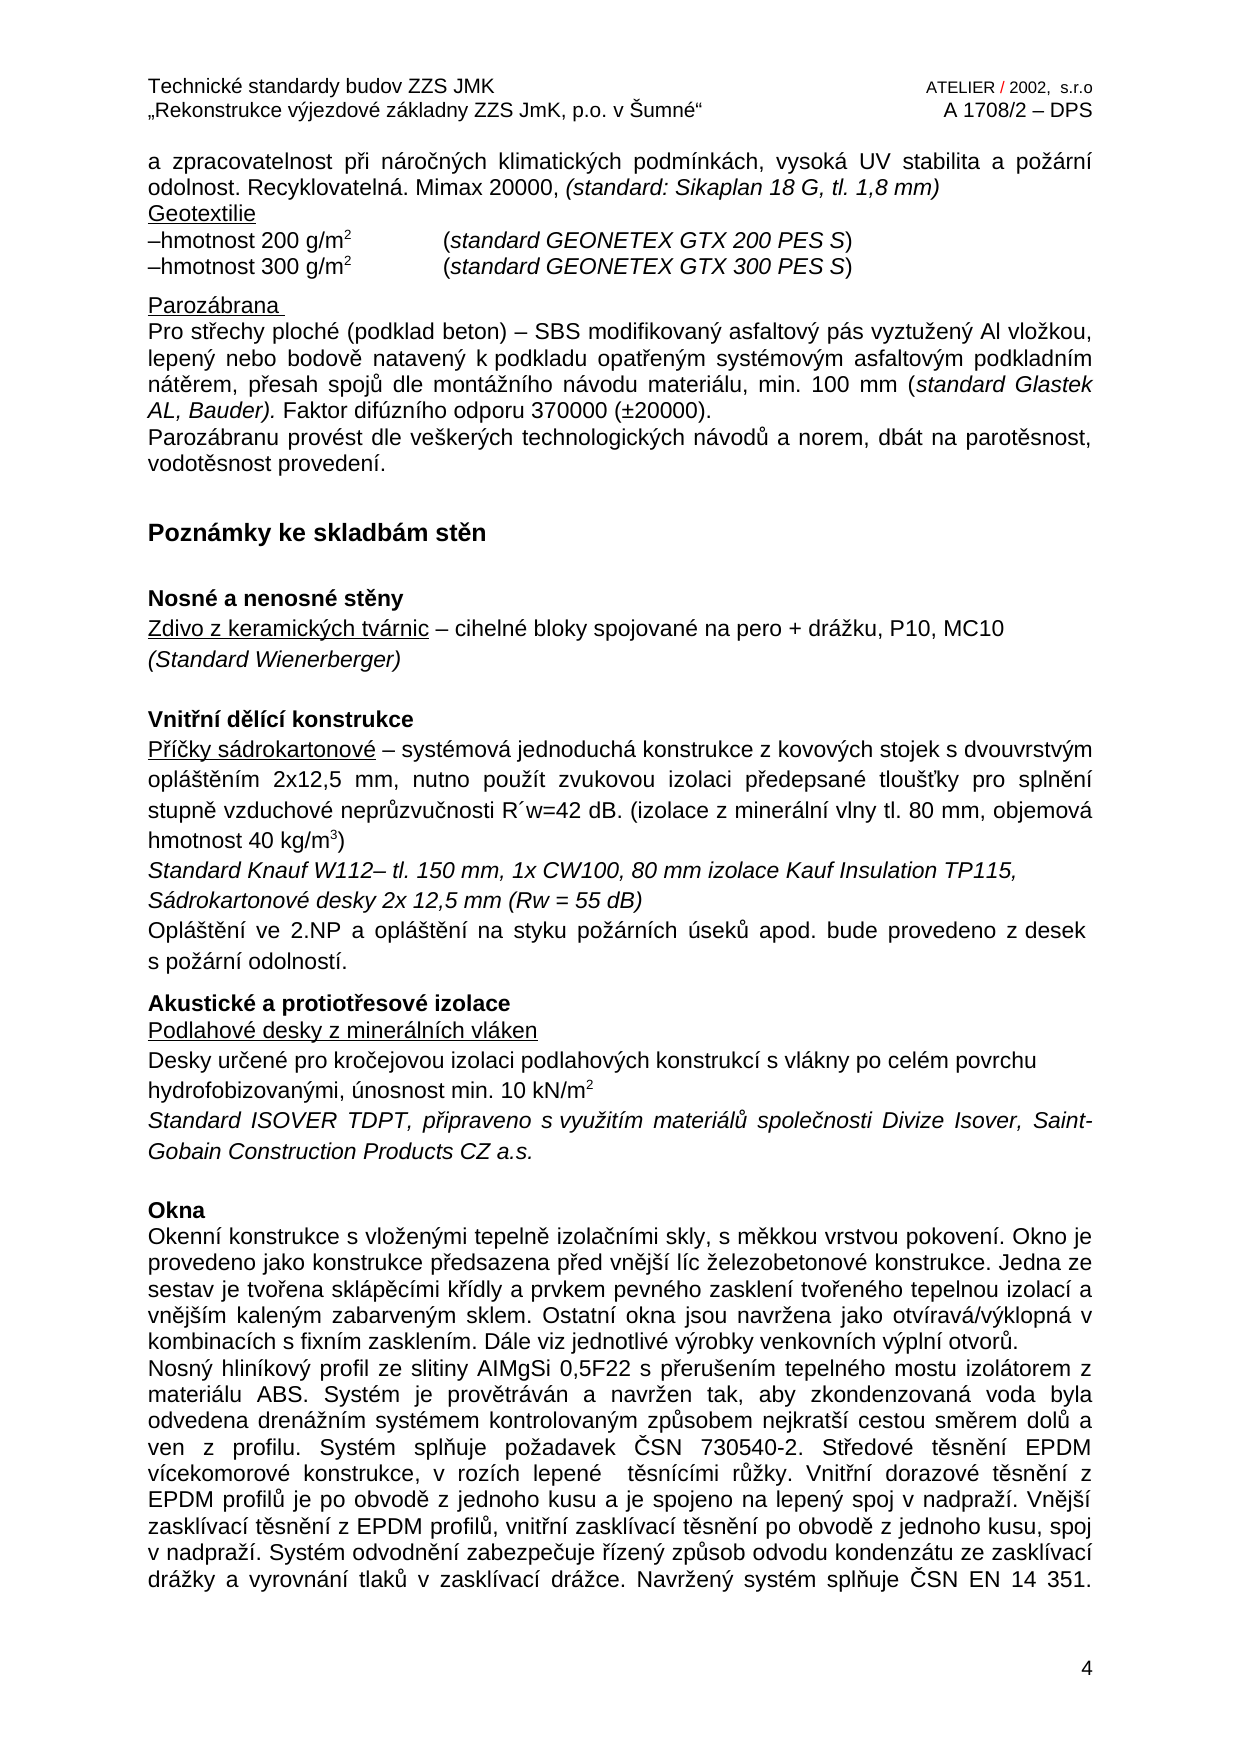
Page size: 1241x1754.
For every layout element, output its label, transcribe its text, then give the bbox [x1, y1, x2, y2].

text Opláštění ve 2.NP a opláštění na styku požárních úseků apod. bude provedeno z desek s požární odolností. [148, 917, 1086, 974]
list Akustické a protiotřesové izolace [148, 990, 1093, 1017]
text Standard Knauf W112– tl. 150 mm, 1x CW100, 80 mm izolace Kauf Insulation TP115, [148, 857, 1093, 883]
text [148, 148, 1093, 200]
text Vnitřní dělící konstrukce [148, 706, 1086, 732]
text Okenní konstrukce s vloženými tepelně izolačními skly, s měkkou vrstvou pokovení. Okno je provedeno jako konstrukce předsazena před vnější líc železobetonové konstrukce. Jedna ze sestav je tvořena sklápěcími křídly a prvkem pevného zasklení tvořeného tepelnou izolací a vnějším kaleným zabarveným sklem. Ostatní okna jsou navržena jako otvíravá/výklopná v kombinacích s fixním zasklením. Dále viz jednotlivé výrobky venkovních výplní otvorů. [148, 1223, 1093, 1355]
text Podlahové desky z minerálních vláken [148, 1017, 1093, 1043]
text Geotextilie [148, 200, 1093, 227]
text Desky určené pro kročejovou izolaci podlahových konstrukcí s vlákny po celém povrchu [148, 1047, 1093, 1073]
text Pro střechy ploché (podklad beton) – SBS modifikovaný asfaltový pás vyztužený Al vložkou, lepený nebo bodově natavený k podkladu opatřeným systémovým asfaltovým podkladním nátěrem, přesah spojů dle montážního návodu materiálu, min. 100 mm (standard Glastek AL, Bauder). Faktor difúzního odporu 370000 (±20000). [148, 318, 1093, 424]
text Parozábranu provést dle veškerých technologických návodů a norem, dbát na parotěsnost, vodotěsnost provedení. [148, 424, 1093, 476]
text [148, 1355, 1093, 1592]
text (Standard Wienerberger) [148, 646, 1093, 672]
text hydrofobizovanými, únosnost min. 10 kN/m2 [148, 1077, 1093, 1103]
text –hmotnost 300 g/m2 (standard GEONETEX GTX 300 PES S) [148, 253, 1093, 279]
text Sádrokartonové desky 2x 12,5 mm (Rw = 55 dB) [148, 887, 1093, 914]
text Parozábrana [148, 292, 1093, 318]
text Příčky sádrokartonové – systémová jednoduchá konstrukce z kovových stojek s dvouvrstvým opláštěním 2x12,5 mm, nutno použít zvukovou izolaci předepsané tloušťky pro splnění stupně vzduchové neprůzvučnosti R´w=42 dB. (izolace z minerální vlny tl. 80 mm, objemová hmotnost 40 kg/m3) [148, 736, 1093, 853]
text Standard ISOVER TDPT, připraveno s využitím materiálů společnosti Divize Isover, Saint-Gobain Construction Products CZ a.s. [148, 1107, 1093, 1164]
text Okna [148, 1197, 1093, 1223]
subtitle Poznámky ke skladbám stěn [148, 518, 1093, 546]
text Zdivo z keramických tvárnic – cihelné bloky spojované na pero + drážku, P10, MC10 [148, 615, 1093, 642]
text Nosné a nenosné stěny [148, 585, 1093, 612]
text –hmotnost 200 g/m2 (standard GEONETEX GTX 200 PES S) [148, 227, 1093, 253]
